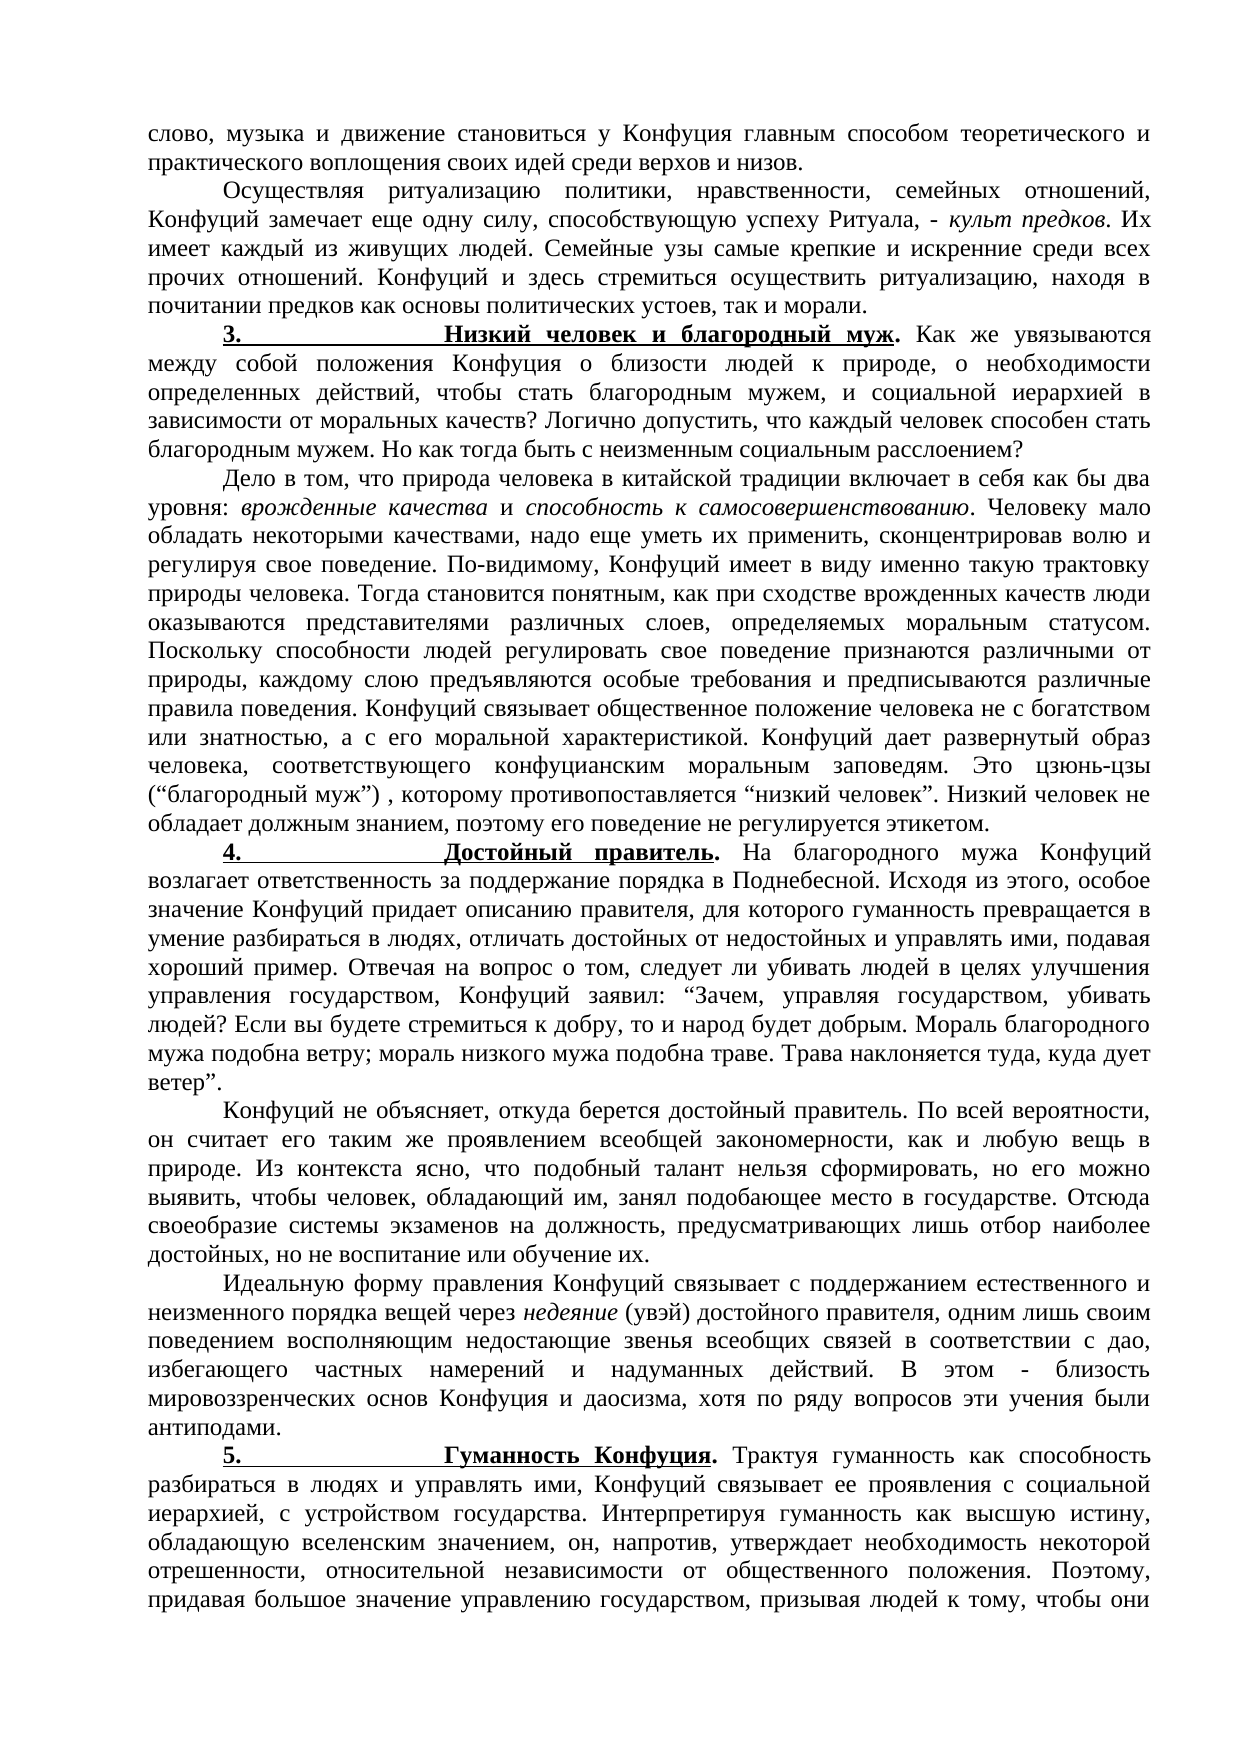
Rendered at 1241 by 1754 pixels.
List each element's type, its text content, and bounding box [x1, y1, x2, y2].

text Идеальную форму правления Конфуций связывает с поддержанием естественного и неизменного порядка вещей через недеяние (увэй) достойного правителя, одним лишь своим поведением восполняющим недостающие звенья всеобщих связей в соответствии с дао, избегающего частных намерений и надуманных действий. В этом - близость мировоззренческих основ Конфуция и даосизма, хотя по ряду вопросов эти учения были антиподами. [148, 1268, 1152, 1441]
text Конфуций не объясняет, откуда берется достойный правитель. По всей вероятности, он считает его таким же проявлением всеобщей закономерности, как и любую вещь в природе. Из контекста ясно, что подобный талант нельзя сформировать, но его можно выявить, чтобы человек, обладающий им, занял подобающее место в государстве. Отсюда своеобразие системы экзаменов на должность, предусматривающих лишь отбор наиболее достойных, но не воспитание или обучение их. [148, 1096, 1152, 1268]
list Низкий человек и благородный муж. Как же увязываются между собой положения Конфуция о близости людей к природе, о необходимости определенных действий, чтобы стать благородным мужем, и социальной иерархией в зависимости от моральных качеств? Логично допустить, что каждый человек способен стать благородным мужем. Но как тогда быть с неизменным социальным расслоением? [148, 319, 1152, 463]
list Достойный правитель. На благородного мужа Конфуций возлагает ответственность за поддержание порядка в Поднебесной. Исходя из этого, особое значение Конфуций придает описанию правителя, для которого гуманность превращается в умение разбираться в людях, отличать достойных от недостойных и управлять ими, подавая хороший пример. Отвечая на вопрос о том, следует ли убивать людей в целях улучшения управления государством, Конфуций заявил: “Зачем, управляя государством, убивать людей? Если вы будете стремиться к добру, то и народ будет добрым. Мораль благородного мужа подобна ветру; мораль низкого мужа подобна траве. Трава наклоняется туда, куда дует ветер”. [148, 837, 1152, 1096]
text Дело в том, что природа человека в китайской традиции включает в себя как бы два уровня: врожденные качества и способность к самосовершенствованию. Человеку мало обладать некоторыми качествами, надо еще уметь их применить, сконцентрировав волю и регулируя свое поведение. По-видимому, Конфуций имеет в виду именно такую трактовку природы человека. Тогда становится понятным, как при сходстве врожденных качеств люди оказываются представителями различных слоев, определяемых моральным статусом. Поскольку способности людей регулировать свое поведение признаются различными от природы, каждому слою предъявляются особые требования и предписываются различные правила поведения. Конфуций связывает общественное положение человека не с богатством или знатностью, а с его моральной характеристикой. Конфуций дает развернутый образ человека, соответствующего конфуцианским моральным заповедям. Это цзюнь-цзы (“благородный муж”) , которому противопоставляется “низкий человек”. Низкий человек не обладает должным знанием, поэтому его поведение не регулируется этикетом. [148, 463, 1152, 837]
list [148, 1441, 1152, 1613]
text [148, 118, 1152, 176]
text Осуществляя ритуализацию политики, нравственности, семейных отношений, Конфуций замечает еще одну силу, способствующую успеху Ритуала, - культ предков. Их имеет каждый из живущих людей. Семейные узы самые крепкие и искренние среди всех прочих отношений. Конфуций и здесь стремиться осуществить ритуализацию, находя в почитании предков как основы политических устоев, так и морали. [148, 176, 1152, 319]
